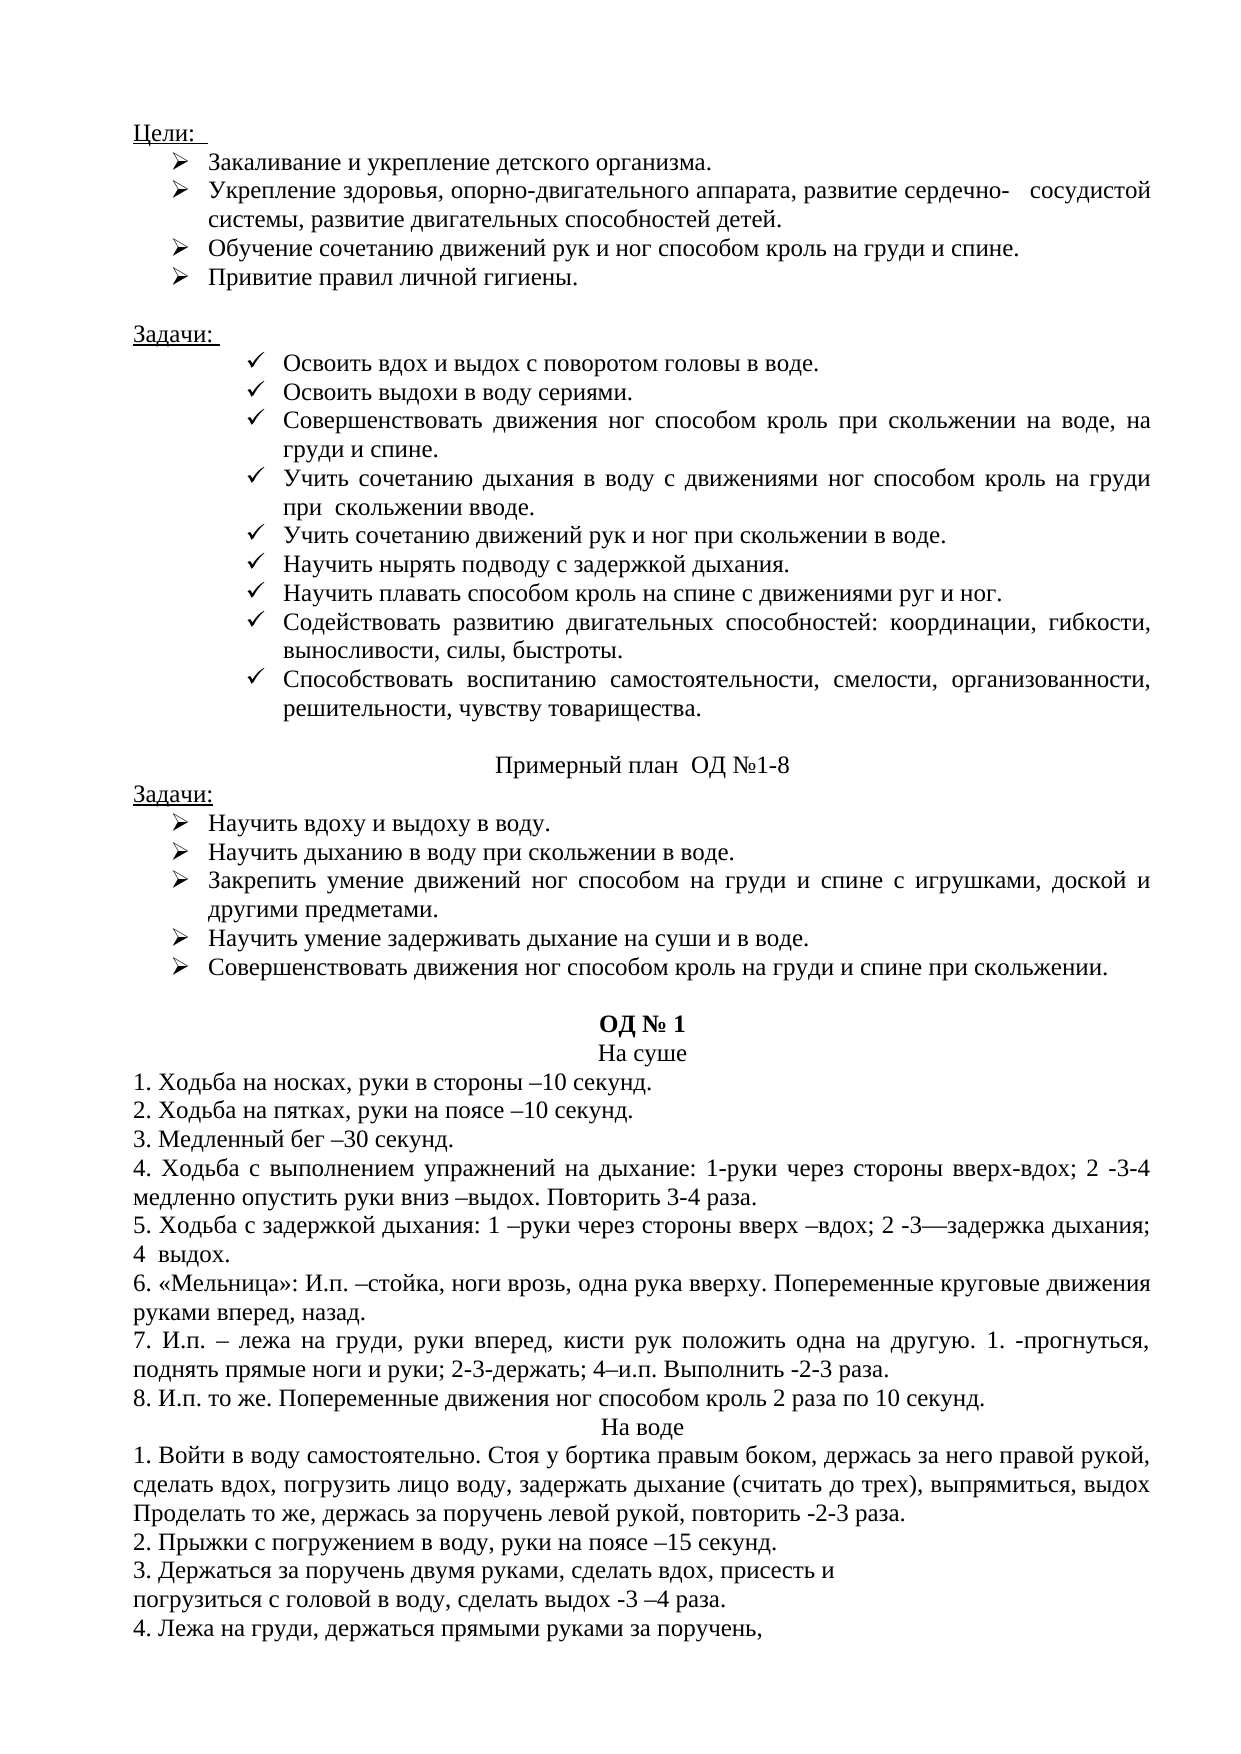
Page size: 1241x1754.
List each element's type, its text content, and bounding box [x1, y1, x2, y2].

list Научить умение задерживать дыхание на суши и в воде. [170, 923, 1152, 952]
list Укрепление здоровья, опорно-двигательного аппарата, развитие сердечно- сосудистой системы, развитие двигательных способностей детей. [170, 176, 1152, 233]
text На суше [133, 1038, 1152, 1067]
text 1. Войти в воду самостоятельно. Стоя у бортика правым боком, держась за него правой рукой, сделать вдох, погрузить лицо воду, задержать дыхание (считать до трех), выпрямиться, выдох Проделать то же, держась за поручень левой рукой, повторить -2-3 раза. [133, 1441, 1152, 1527]
text Цели: [133, 118, 1152, 147]
text 4. Ходьба с выполнением упражнений на дыхание: 1-руки через стороны вверх-вдох; 2 -3-4 медленно опустить руки вниз –выдох. Повторить 3-4 раза. [133, 1153, 1152, 1211]
text Примерный план ОД №1-8 [133, 751, 1152, 779]
text 3. Держаться за поручень двумя руками, сделать вдох, присесть и [133, 1556, 1152, 1584]
list Содействовать развитию двигательных способностей: координации, гибкости, выносливости, силы, быстроты. [245, 607, 1152, 664]
text 6. «Мельница»: И.п. –стойка, ноги врозь, одна рука вверху. Попеременные круговые движения руками вперед, назад. [133, 1268, 1152, 1326]
list Привитие правил личной гигиены. [170, 262, 1152, 291]
text 5. Ходьба с задержкой дыхания: 1 –руки через стороны вверх –вдох; 2 -3—задержка дыхания; 4 выдох. [133, 1211, 1152, 1268]
text погрузиться с головой в воду, сделать выдох -3 –4 раза. [133, 1584, 1152, 1613]
text 1. Ходьба на носках, руки в стороны –10 секунд. [133, 1067, 1152, 1096]
list Закрепить умение движений ног способом на груди и спине с игрушками, доской и другими предметами. [170, 866, 1152, 923]
text ОД № 1 [133, 1009, 1152, 1038]
text 3. Медленный бег –30 секунд. [133, 1124, 1152, 1153]
list Освоить выдохи в воду сериями. [245, 377, 1152, 406]
list Научить вдоху и выдоху в воду. [170, 808, 1152, 837]
list Способствовать воспитанию самостоятельности, смелости, организованности, решительности, чувству товарищества. [245, 664, 1152, 722]
text 2. Ходьба на пятках, руки на поясе –10 секунд. [133, 1096, 1152, 1124]
text 4. Лежа на груди, держаться прямыми руками за поручень, [133, 1613, 1152, 1642]
list Научить плавать способом кроль на спине с движениями руг и ног. [245, 578, 1152, 607]
list Закаливание и укрепление детского организма. [170, 147, 1152, 176]
text На воде [133, 1412, 1152, 1441]
list Обучение сочетанию движений рук и ног способом кроль на груди и спине. [170, 233, 1152, 262]
list Освоить вдох и выдох с поворотом головы в воде. [245, 348, 1152, 377]
list Научить нырять подводу с задержкой дыхания. [245, 549, 1152, 578]
list Совершенствовать движения ног способом кроль на груди и спине при скольжении. [170, 952, 1152, 981]
text Задачи: [133, 779, 1152, 808]
text 2. Прыжки с погружением в воду, руки на поясе –15 секунд. [133, 1527, 1152, 1556]
list Учить сочетанию движений рук и ног при скольжении в воде. [245, 521, 1152, 549]
text Задачи: [133, 319, 1152, 348]
list Научить дыханию в воду при скольжении в воде. [170, 837, 1152, 866]
text 8. И.п. то же. Попеременные движения ног способом кроль 2 раза по 10 секунд. [133, 1383, 1152, 1412]
text 7. И.п. – лежа на груди, руки вперед, кисти рук положить одна на другую. 1. -прогнуться, поднять прямые ноги и руки; 2-3-держать; 4–и.п. Выполнить -2-3 раза. [133, 1326, 1152, 1383]
list Учить сочетанию дыхания в воду с движениями ног способом кроль на груди при скольжении вводе. [245, 463, 1152, 521]
list Совершенствовать движения ног способом кроль при скольжении на воде, на груди и спине. [245, 406, 1152, 463]
